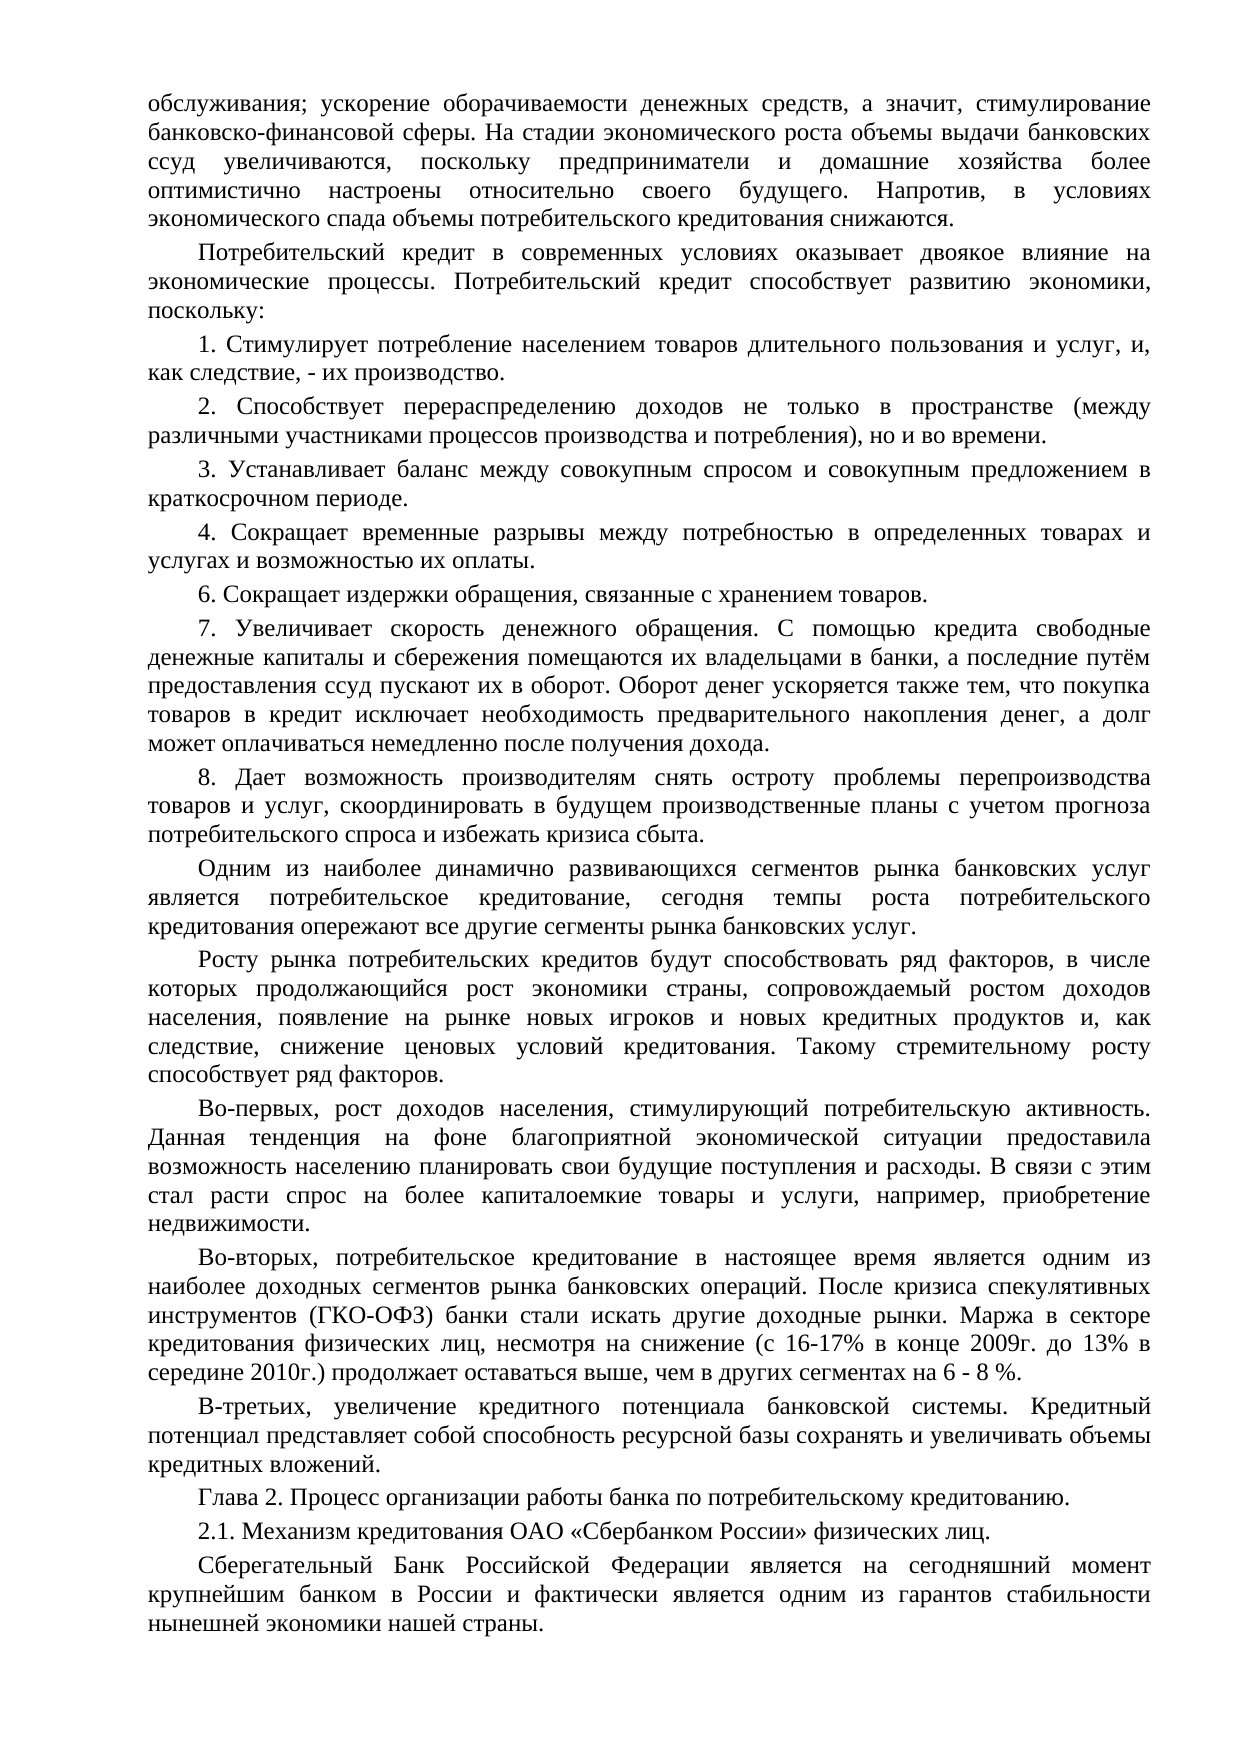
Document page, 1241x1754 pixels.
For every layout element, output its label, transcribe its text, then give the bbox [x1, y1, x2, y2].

text 7. Увеличивает скорость денежного обращения. С помощью кредита свободные денежные капиталы и сбережения помещаются их владельцами в банки, а последние путём предоставления ссуд пускают их в оборот. Оборот денег ускоряется также тем, что покупка товаров в кредит исключает необходимость предварительного накопления денег, а долг может оплачиваться немедленно после получения дохода. [148, 613, 1152, 757]
text Во-первых, рост доходов населения, стимулирующий потребительскую активность. Данная тенденция на фоне благоприятной экономической ситуации предоставила возможность населению планировать свои будущие поступления и расходы. В связи с этим стал расти спрос на более капиталоемкие товары и услуги, например, приобретение недвижимости. [148, 1093, 1152, 1237]
text В-третьих, увеличение кредитного потенциала банковской системы. Кредитный потенциал представляет собой способность ресурсной базы сохранять и увеличивать объемы кредитных вложений. [148, 1391, 1152, 1477]
text Во-вторых, потребительское кредитование в настоящее время является одним из наиболее доходных сегментов рынка банковских операций. После кризиса спекулятивных инструментов (ГКО-ОФЗ) банки стали искать другие доходные рынки. Маржа в секторе кредитования физических лиц, несмотря на снижение (с 16-17% в конце 2009г. до 13% в середине 2010г.) продолжает оставаться выше, чем в других сегментах на 6 - 8 %. [148, 1242, 1152, 1386]
text Потребительский кредит в современных условиях оказывает двоякое влияние на экономические процессы. Потребительский кредит способствует развитию экономики, поскольку: [148, 237, 1152, 324]
text 2. Способствует перераспределению доходов не только в пространстве (между различными участниками процессов производства и потребления), но и во времени. [148, 391, 1152, 449]
text Глава 2. Процесс организации работы банка по потребительскому кредитованию. [148, 1482, 1152, 1511]
text Росту рынка потребительских кредитов будут способствовать ряд факторов, в числе которых продолжающийся рост экономики страны, сопровождаемый ростом доходов населения, появление на рынке новых игроков и новых кредитных продуктов и, как следствие, снижение ценовых условий кредитования. Такому стремительному росту способствует ряд факторов. [148, 944, 1152, 1088]
text Одним из наиболее динамично развивающихся сегментов рынка банковских услуг является потребительское кредитование, сегодня темпы роста потребительского кредитования опережают все другие сегменты рынка банковских услуг. [148, 853, 1152, 939]
text 4. Сокращает временные разрывы между потребностью в определенных товарах и услугах и возможностью их оплаты. [148, 517, 1152, 574]
text 6. Сокращает издержки обращения, связанные с хранением товаров. [148, 579, 1152, 608]
text 3. Устанавливает баланс между совокупным спросом и совокупным предложением в краткосрочном периоде. [148, 454, 1152, 511]
text Сберегательный Банк Российской Федерации является на сегодняшний момент крупнейшим банком в России и фактически является одним из гарантов стабильности нынешней экономики нашей страны. [148, 1550, 1152, 1636]
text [148, 88, 1152, 232]
text 1. Стимулирует потребление населением товаров длительного пользования и услуг, и, как следствие, - их производство. [148, 329, 1152, 386]
text 8. Дает возможность производителям снять остроту проблемы перепроизводства товаров и услуг, скоординировать в будущем производственные планы с учетом прогноза потребительского спроса и избежать кризиса сбыта. [148, 762, 1152, 848]
text 2.1. Механизм кредитования ОАО «Сбербанком России» физических лиц. [148, 1516, 1152, 1545]
